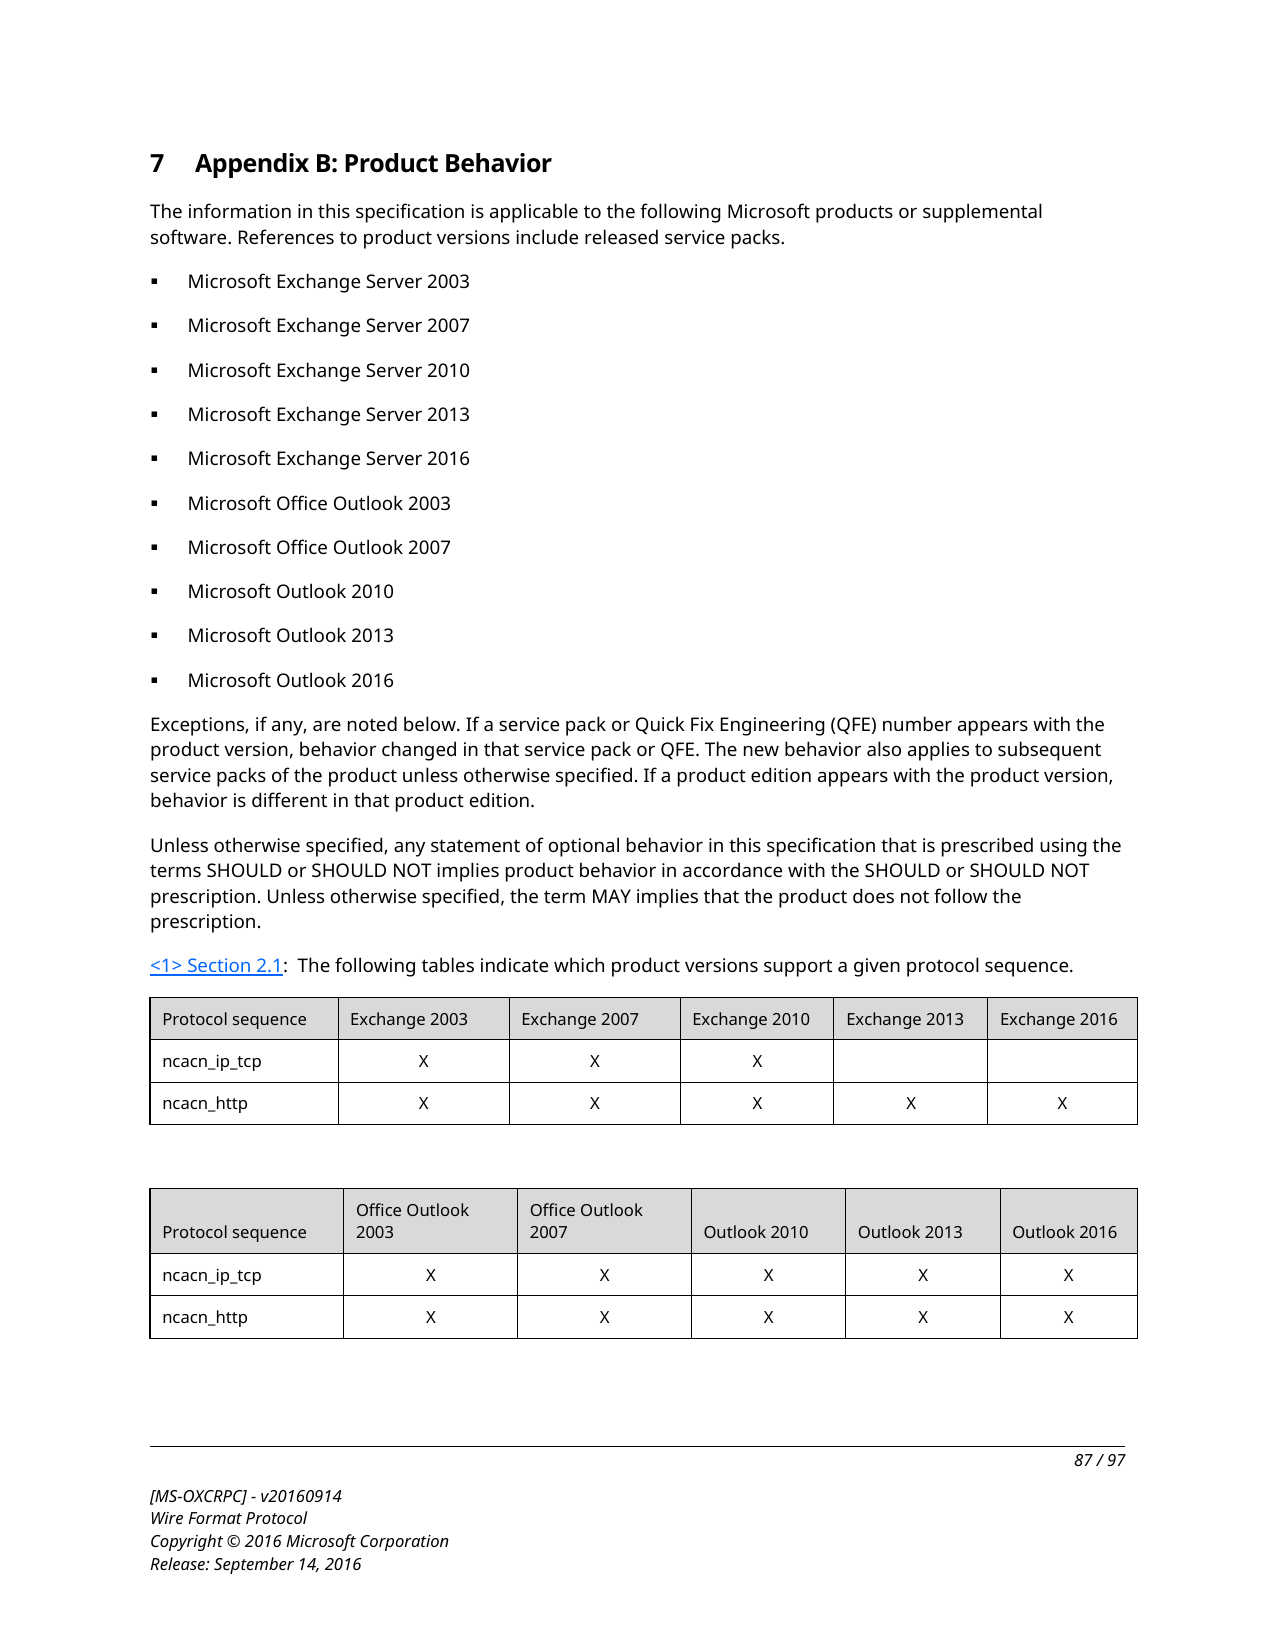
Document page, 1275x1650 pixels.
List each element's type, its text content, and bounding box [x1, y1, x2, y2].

text <1> Section 2.1: The following tables indicate which product versions support a given protocol sequence. [150, 953, 1125, 978]
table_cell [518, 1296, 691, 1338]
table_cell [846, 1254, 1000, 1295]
list Microsoft Outlook 2010 [150, 578, 1125, 604]
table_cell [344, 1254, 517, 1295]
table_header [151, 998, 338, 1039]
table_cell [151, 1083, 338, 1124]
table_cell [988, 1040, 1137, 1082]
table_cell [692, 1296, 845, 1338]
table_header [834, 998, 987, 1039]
list Microsoft Office Outlook 2007 [150, 534, 1125, 559]
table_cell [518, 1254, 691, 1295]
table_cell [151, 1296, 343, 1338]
text The information in this specification is applicable to the following Microsoft products or supplemental software. References to product versions include released service packs. [150, 199, 1125, 250]
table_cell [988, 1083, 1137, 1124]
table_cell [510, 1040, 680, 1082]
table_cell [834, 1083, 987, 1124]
list Microsoft Exchange Server 2013 [150, 401, 1125, 427]
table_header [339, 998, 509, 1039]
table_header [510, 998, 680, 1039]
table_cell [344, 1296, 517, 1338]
list Microsoft Exchange Server 2016 [150, 446, 1125, 471]
text Unless otherwise specified, any statement of optional behavior in this specification that is prescribed using the terms SHOULD or SHOULD NOT implies product behavior in accordance with the SHOULD or SHOULD NOT prescription. Unless otherwise specified, the term MAY implies that the product does not follow the prescription. [150, 832, 1125, 934]
list Microsoft Exchange Server 2003 [150, 268, 1125, 294]
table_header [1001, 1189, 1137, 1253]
text Exceptions, if any, are noted below. If a service pack or Quick Fix Engineering (QFE) number appears with the product version, behavior changed in that service pack or QFE. The new behavior also applies to subsequent service packs of the product unless otherwise specified. If a product edition appears with the product version, behavior is different in that product edition. [150, 711, 1125, 813]
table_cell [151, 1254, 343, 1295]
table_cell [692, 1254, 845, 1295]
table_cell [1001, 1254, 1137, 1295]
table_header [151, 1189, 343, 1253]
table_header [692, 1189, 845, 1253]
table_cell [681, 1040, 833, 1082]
subtitle Appendix B: Product Behavior [150, 146, 1125, 180]
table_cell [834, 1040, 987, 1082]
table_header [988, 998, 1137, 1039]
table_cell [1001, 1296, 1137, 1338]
list Microsoft Exchange Server 2007 [150, 313, 1125, 338]
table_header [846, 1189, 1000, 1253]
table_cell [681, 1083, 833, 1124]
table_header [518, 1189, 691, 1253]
list Microsoft Exchange Server 2010 [150, 357, 1125, 382]
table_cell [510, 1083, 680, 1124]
list Microsoft Outlook 2016 [150, 667, 1125, 692]
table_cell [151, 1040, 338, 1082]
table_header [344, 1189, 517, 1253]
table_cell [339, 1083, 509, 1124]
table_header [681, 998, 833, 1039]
list Microsoft Outlook 2013 [150, 623, 1125, 648]
list Microsoft Office Outlook 2003 [150, 490, 1125, 515]
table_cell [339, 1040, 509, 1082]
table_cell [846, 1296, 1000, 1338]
